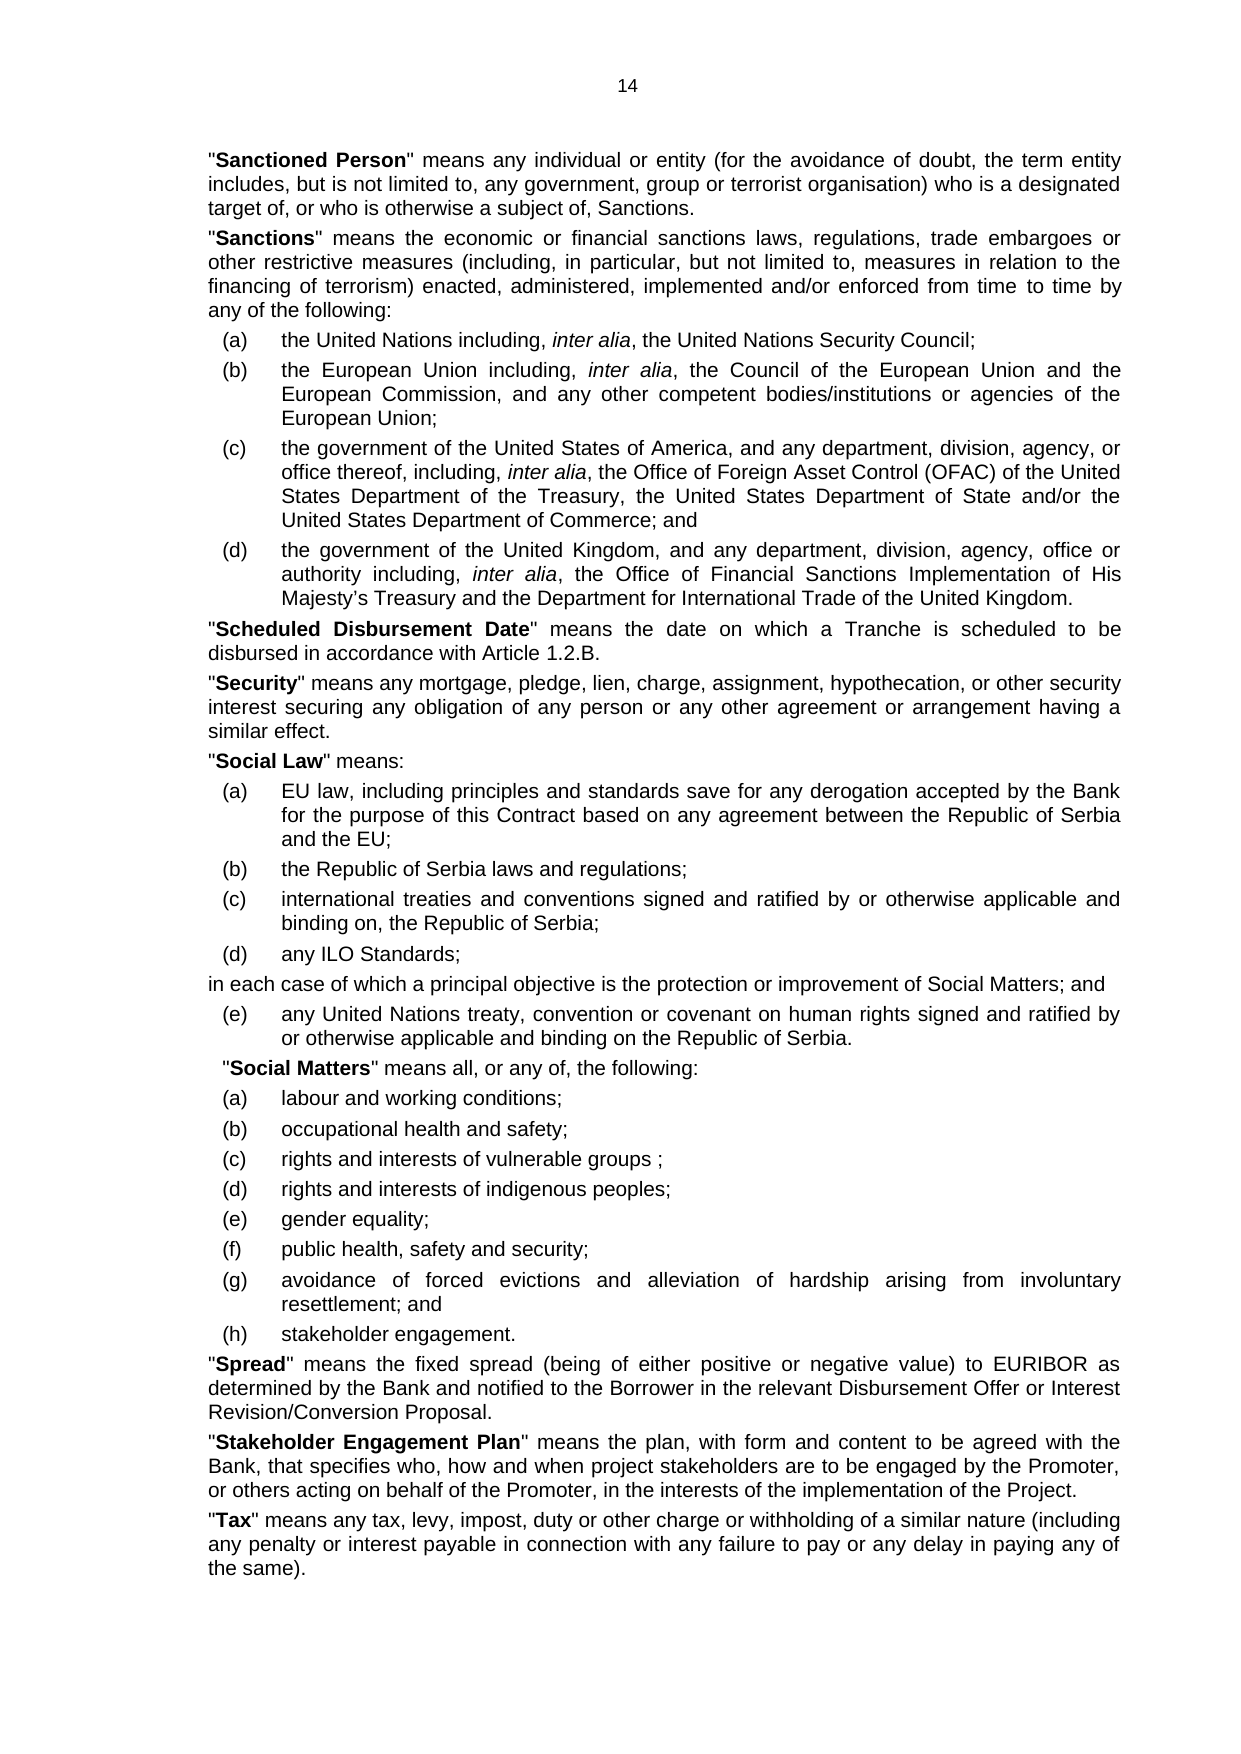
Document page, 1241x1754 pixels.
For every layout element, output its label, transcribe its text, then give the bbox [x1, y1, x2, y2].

text "Social Law" means: [208, 749, 1122, 773]
text "Social Matters" means all, or any of, the following: [222, 1056, 1122, 1080]
list rights and interests of indigenous peoples; [222, 1177, 1122, 1201]
text "Sanctioned Person" means any individual or entity (for the avoidance of doubt, the term entity includes, but is not limited to, any government, group or terrorist organisation) who is a designated target of, or who is otherwise a subject of, Sanctions. [208, 148, 1122, 219]
text "Tax" means any tax, levy, impost, duty or other charge or withholding of a similar nature (including any penalty or interest payable in connection with any failure to pay or any delay in paying any of the same). [208, 1508, 1122, 1580]
list the Republic of Serbia laws and regulations; [222, 857, 1122, 881]
text "Scheduled Disbursement Date" means the date on which a Tranche is scheduled to be disbursed in accordance with Article 1.2.B. [208, 616, 1122, 664]
list occupational health and safety; [222, 1116, 1122, 1140]
text "Stakeholder Engagement Plan" means the plan, with form and content to be agreed with the Bank, that specifies who, how and when project stakeholders are to be engaged by the Promoter, or others acting on behalf of the Promoter, in the interests of the implementation of the Project. [208, 1430, 1122, 1502]
text "Security" means any mortgage, pledge, lien, charge, assignment, hypothecation, or other security interest securing any obligation of any person or any other agreement or arrangement having a similar effect. [208, 671, 1122, 742]
text in each case of which a principal objective is the protection or improvement of Social Matters; and [208, 972, 1122, 996]
list stakeholder engagement. [222, 1322, 1122, 1346]
text "Spread" means the fixed spread (being of either positive or negative value) to EURIBOR as determined by the Bank and notified to the Borrower in the relevant Disbursement Offer or Interest Revision/Conversion Proposal. [208, 1352, 1122, 1424]
list the United Nations including, inter alia, the United Nations Security Council; [222, 328, 1122, 352]
list any United Nations treaty, convention or covenant on human rights signed and ratified by or otherwise applicable and binding on the Republic of Serbia. [222, 1002, 1122, 1050]
list labour and working conditions; [222, 1086, 1122, 1110]
list the government of the United Kingdom, and any department, division, agency, office or authority including, inter alia, the Office of Financial Sanctions Implementation of His Majesty’s Treasury and the Department for International Trade of the United Kingdom. [222, 538, 1122, 610]
list any ILO Standards; [222, 941, 1122, 965]
list avoidance of forced evictions and alleviation of hardship arising from involuntary resettlement; and [222, 1267, 1122, 1315]
list the government of the United States of America, and any department, division, agency, or office thereof, including, inter alia, the Office of Foreign Asset Control (OFAC) of the United States Department of the Treasury, the United States Department of State and/or the United States Department of Commerce; and [222, 436, 1122, 532]
list EU law, including principles and standards save for any derogation accepted by the Bank for the purpose of this Contract based on any agreement between the Republic of Serbia and the EU; [222, 779, 1122, 851]
list gender equality; [222, 1207, 1122, 1231]
list the European Union including, inter alia, the Council of the European Union and the European Commission, and any other competent bodies/institutions or agencies of the European Union; [222, 358, 1122, 430]
list public health, safety and security; [222, 1237, 1122, 1261]
text "Sanctions" means the economic or financial sanctions laws, regulations, trade embargoes or other restrictive measures (including, in particular, but not limited to, measures in relation to the financing of terrorism) enacted, administered, implemented and/or enforced from time to time by any of the following: [208, 226, 1122, 322]
list international treaties and conventions signed and ratified by or otherwise applicable and binding on, the Republic of Serbia; [222, 887, 1122, 935]
list rights and interests of vulnerable groups ; [222, 1147, 1122, 1171]
